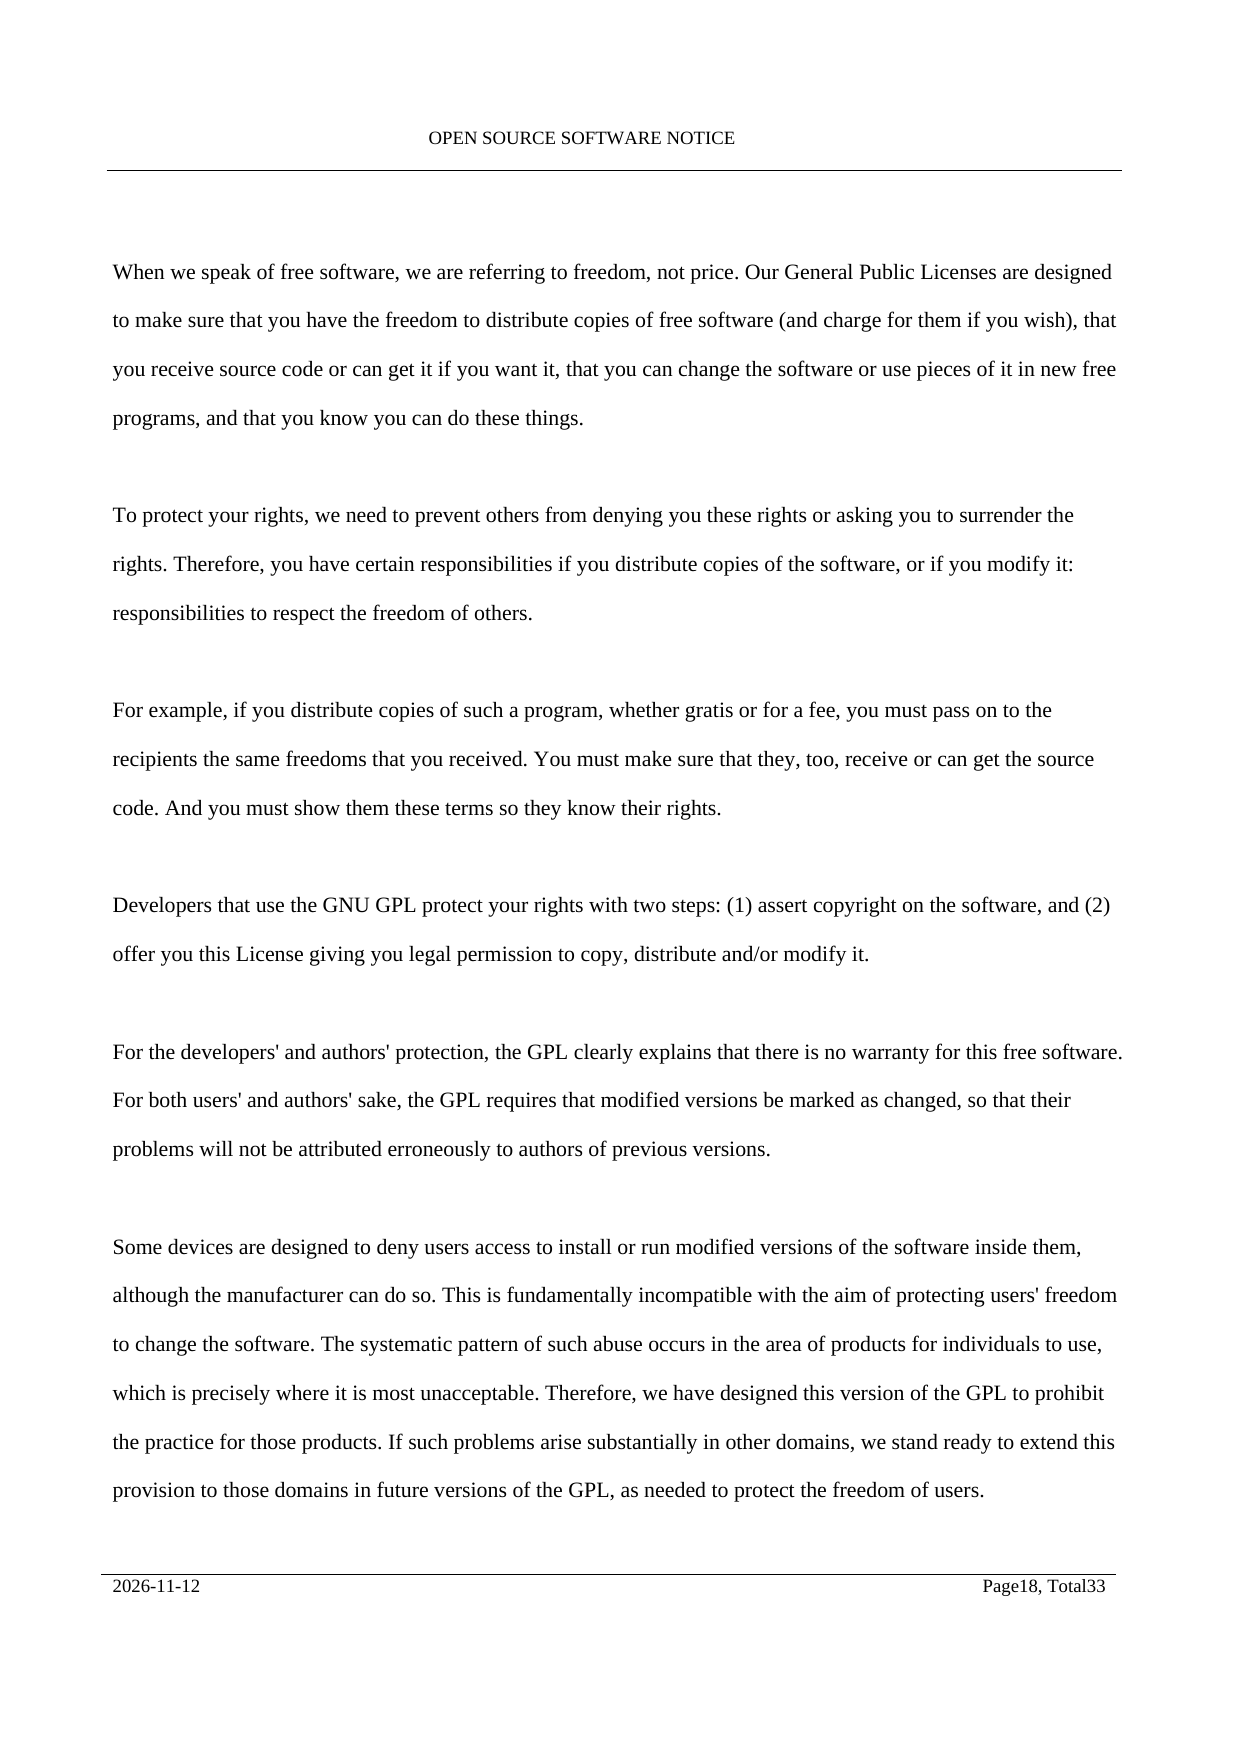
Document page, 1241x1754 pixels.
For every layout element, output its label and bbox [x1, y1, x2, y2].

text [112, 206, 1128, 1506]
